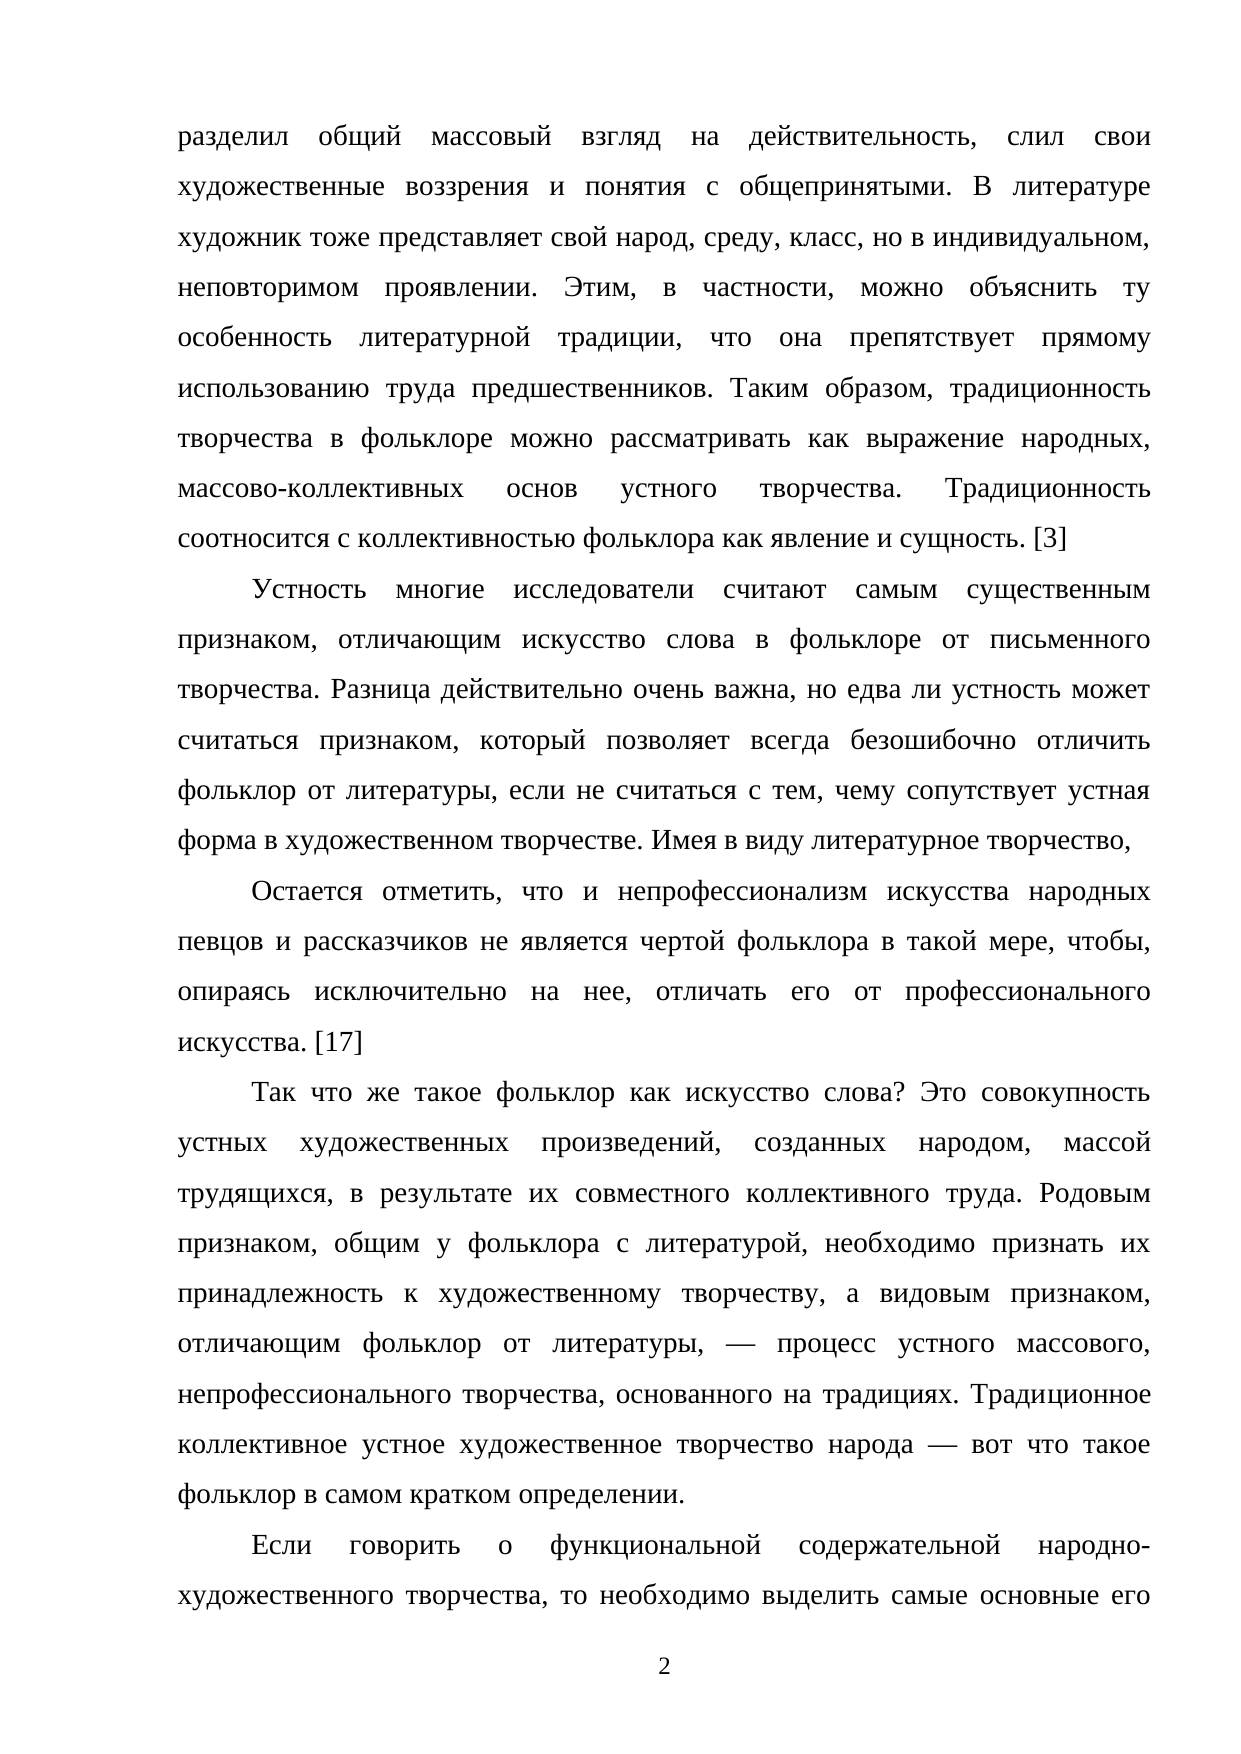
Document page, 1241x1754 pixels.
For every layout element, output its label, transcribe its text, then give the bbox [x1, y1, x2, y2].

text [177, 1527, 1152, 1611]
text Устность многие исследователи считают самым существенным признаком, отличающим искусство слова в фольклоре от письменного творчества. Разница действительно очень важна, но едва ли устность может считаться признаком, который позволяет всегда безошибочно отличить фольклор от литературы, если не считаться с тем, чему сопутствует устная форма в художественном творчестве. Имея в виду литературное творчество, [177, 571, 1152, 856]
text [177, 118, 1152, 554]
text Остается отметить, что и непрофессионализм искусства народных певцов и рассказчиков не является чертой фольклора в такой мере, чтобы, опираясь исключительно на нее, отличать его от профессионального искусства. [17] [177, 873, 1152, 1057]
text Так что же такое фольклор как искусство слова? Это совокупность устных художественных произведений, созданных народом, массой трудящихся, в результате их совместного коллективного труда. Родовым признаком, общим у фольклора с литературой, необходимо признать их принадлежность к художественному творчеству, а видовым признаком, отличающим фольклор от литературы, — процесс устного массового, непрофессионального творчества, основанного на традициях. Традиционное коллективное устное художественное творчество народа — вот что такое фольклор в самом кратком определении. [177, 1074, 1152, 1510]
